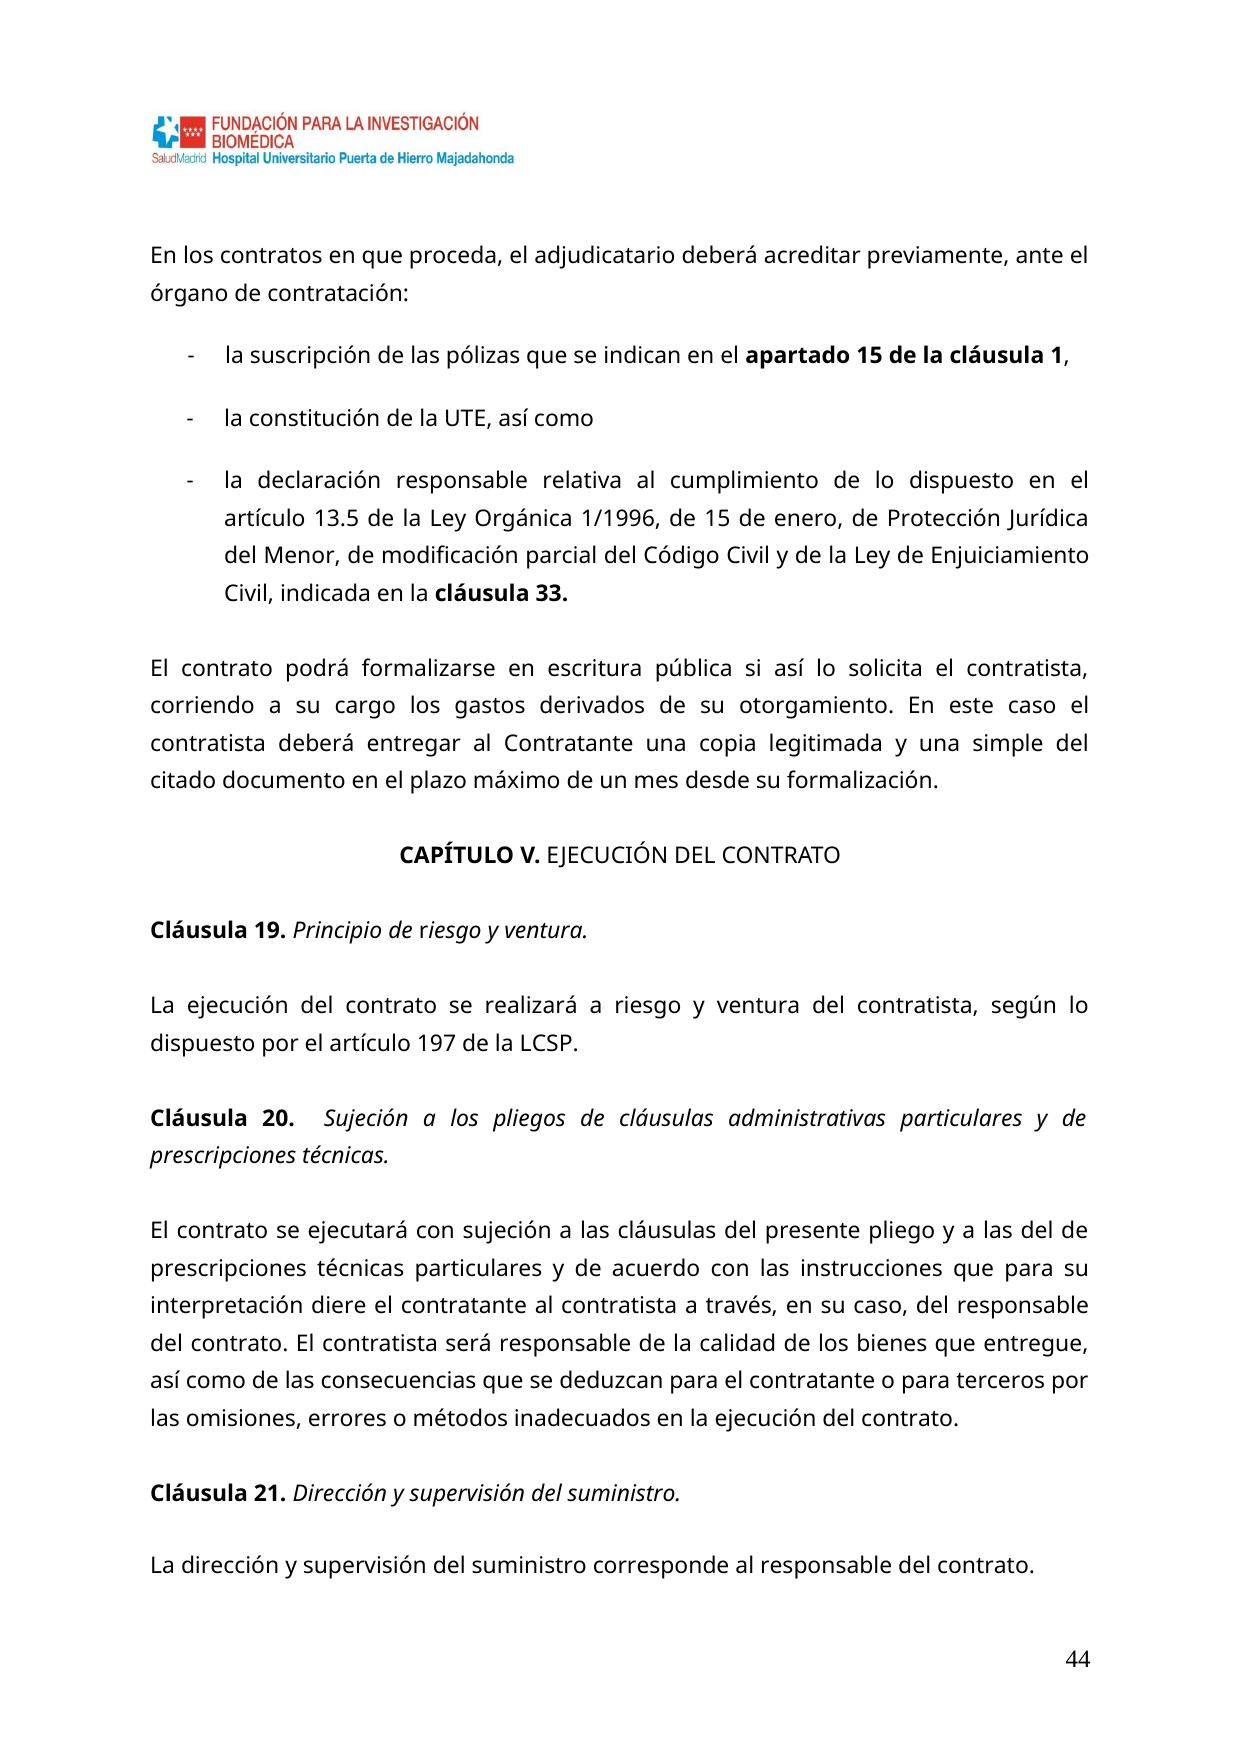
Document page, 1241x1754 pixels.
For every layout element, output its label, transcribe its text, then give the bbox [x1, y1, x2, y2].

text El contrato se ejecutará con sujeción a las cláusulas del presente pliego y a las del de prescripciones técnicas particulares y de acuerdo con las instrucciones que para su interpretación diere el contratante al contratista a través, en su caso, del responsable del contrato. El contratista será responsable de la calidad de los bienes que entregue, así como de las consecuencias que se deduzcan para el contratante o para terceros por las omisiones, errores o métodos inadecuados en la ejecución del contrato. [150, 1214, 1090, 1433]
text La ejecución del contrato se realizará a riesgo y ventura del contratista, según lo dispuesto por el artículo 197 de la LCSP. [150, 989, 1090, 1058]
text Cláusula 21. Dirección y supervisión del suministro. [150, 1477, 1090, 1508]
picture [150, 110, 515, 168]
text En los contratos en que proceda, el adjudicatario deberá acreditar previamente, ante el órgano de contratación: [150, 239, 1090, 308]
list la declaración responsable relativa al cumplimiento de lo dispuesto en el artículo 13.5 de la Ley Orgánica 1/1996, de 15 de enero, de Protección Jurídica del Menor, de modificación parcial del Código Civil y de la Ley de Enjuiciamiento Civil, indicada en la cláusula 33. [186, 464, 1090, 608]
text El contrato podrá formalizarse en escritura pública si así lo solicita el contratista, corriendo a su cargo los gastos derivados de su otorgamiento. En este caso el contratista deberá entregar al Contratante una copia legitimada y una simple del citado documento en el plazo máximo de un mes desde su formalización. [150, 652, 1090, 795]
list la constitución de la UTE, así como [186, 402, 1090, 433]
text Cláusula 19. Principio de riesgo y ventura. [150, 914, 1090, 945]
list la suscripción de las pólizas que se indican en el apartado 15 de la cláusula 1, [187, 339, 1090, 370]
text Cláusula 20. Sujeción a los pliegos de cláusulas administrativas particulares y de prescripciones técnicas. [150, 1102, 1090, 1170]
text CAPÍTULO V. EJECUCIÓN DEL CONTRATO [150, 839, 1090, 870]
text La dirección y supervisión del suministro corresponde al responsable del contrato. [150, 1548, 1090, 1580]
